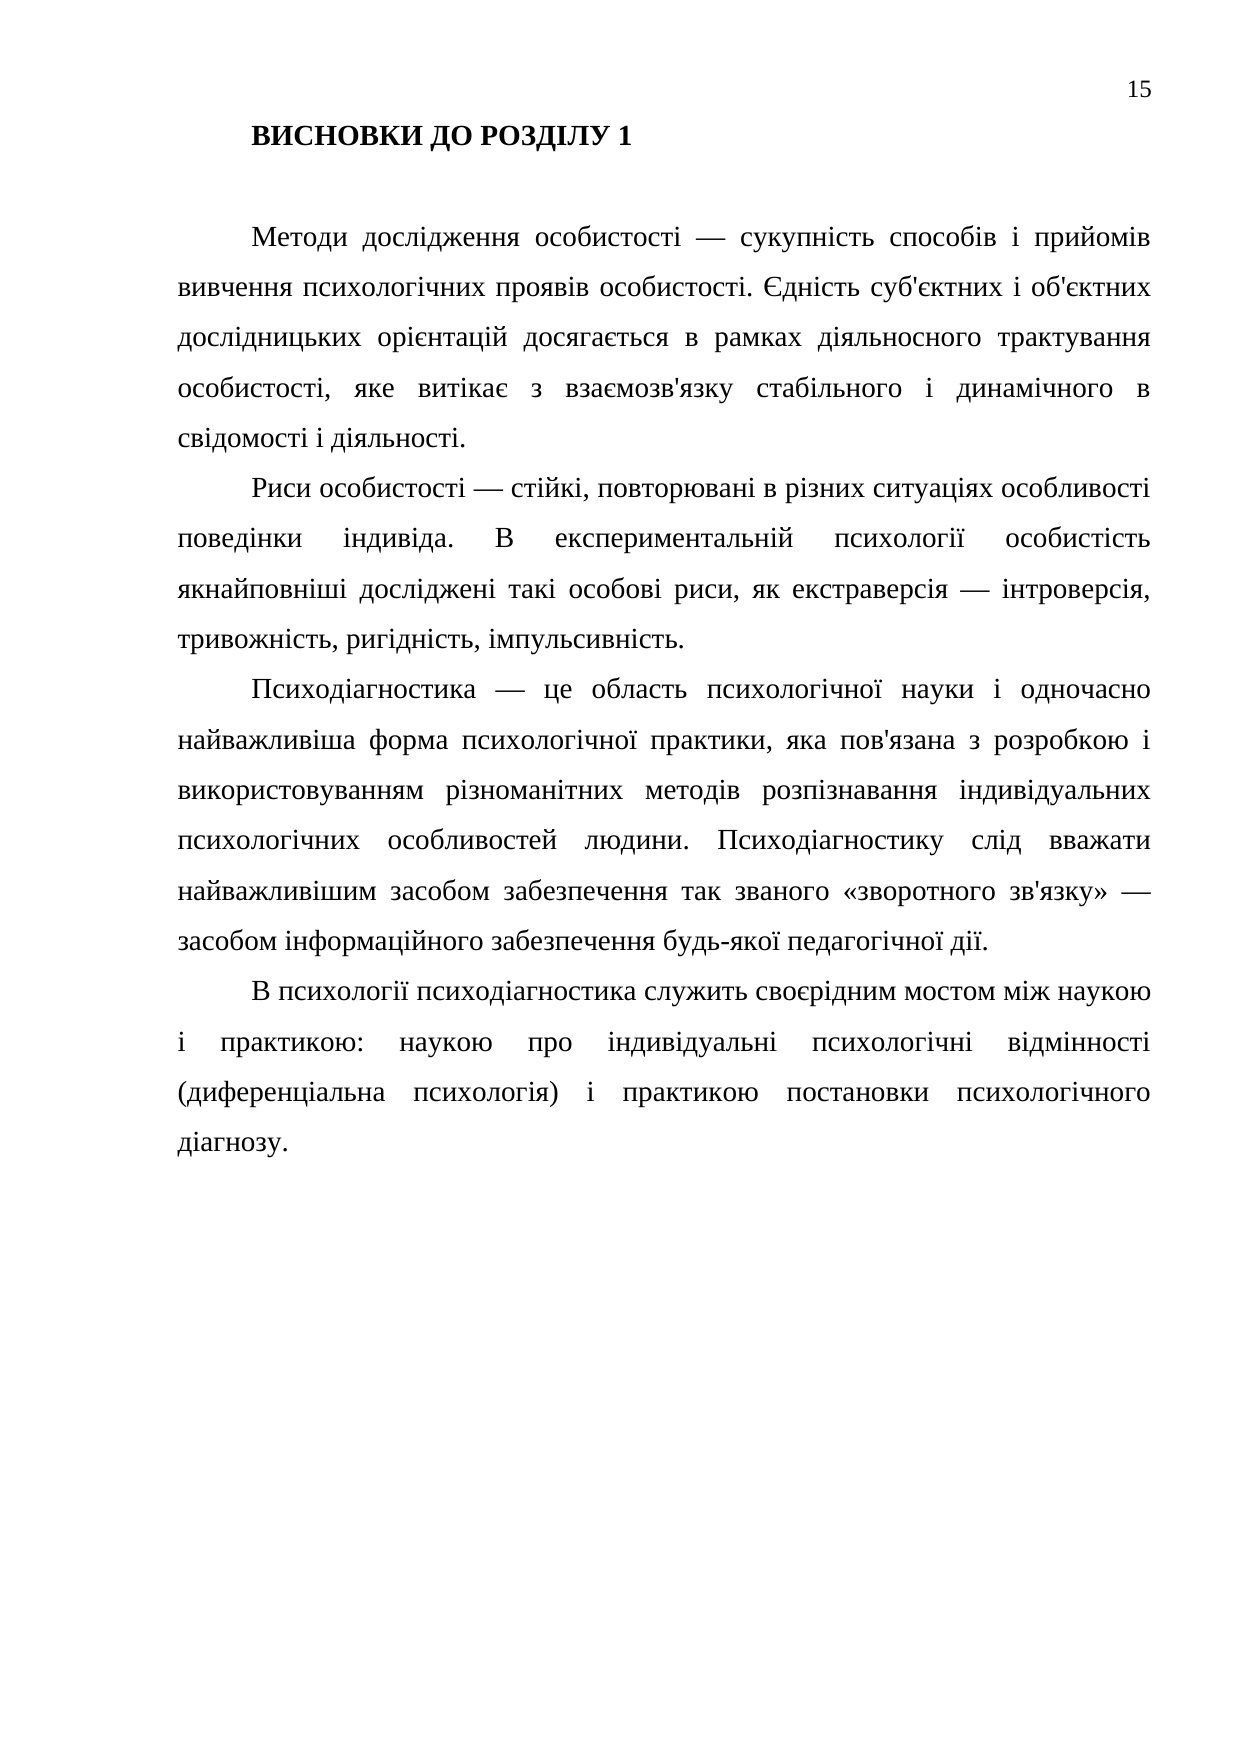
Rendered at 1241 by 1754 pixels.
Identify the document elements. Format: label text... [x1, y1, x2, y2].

text Методи дослідження особистості — сукупність способів і прийомів вивчення психологічних проявів особистості. Єдність суб'єктних і об'єктних дослідницьких орієнтацій досягається в рамках діяльносного трактування особистості, яке витікає з взаємозв'язку стабільного і динамічного в свідомості і діяльності. [177, 219, 1152, 453]
text Риси особистості — стійкі, повторювані в різних ситуаціях особливості поведінки індивіда. В експериментальній психології особистість якнайповніші досліджені такі особові риси, як екстраверсія — інтроверсія, тривожність, ригідність, імпульсивність. [177, 470, 1152, 655]
text Висновки до розділу 1 [177, 118, 1152, 152]
text Психодіагностика — це область психологічної науки і одночасно найважливіша форма психологічної практики, яка пов'язана з розробкою і використовуванням різноманітних методів розпізнавання індивідуальних психологічних особливостей людини. Психодіагностику слід вважати найважливішим засобом забезпечення так званого «зворотного зв'язку» — засобом інформаційного забезпечення будь-якої педагогічної дії. [177, 672, 1152, 957]
text В психології психодіагностика служить своєрідним мостом між наукою і практикою: наукою про індивідуальні психологічні відмінності (диференціальна психологія) і практикою постановки психологічного діагнозу. [177, 973, 1152, 1158]
